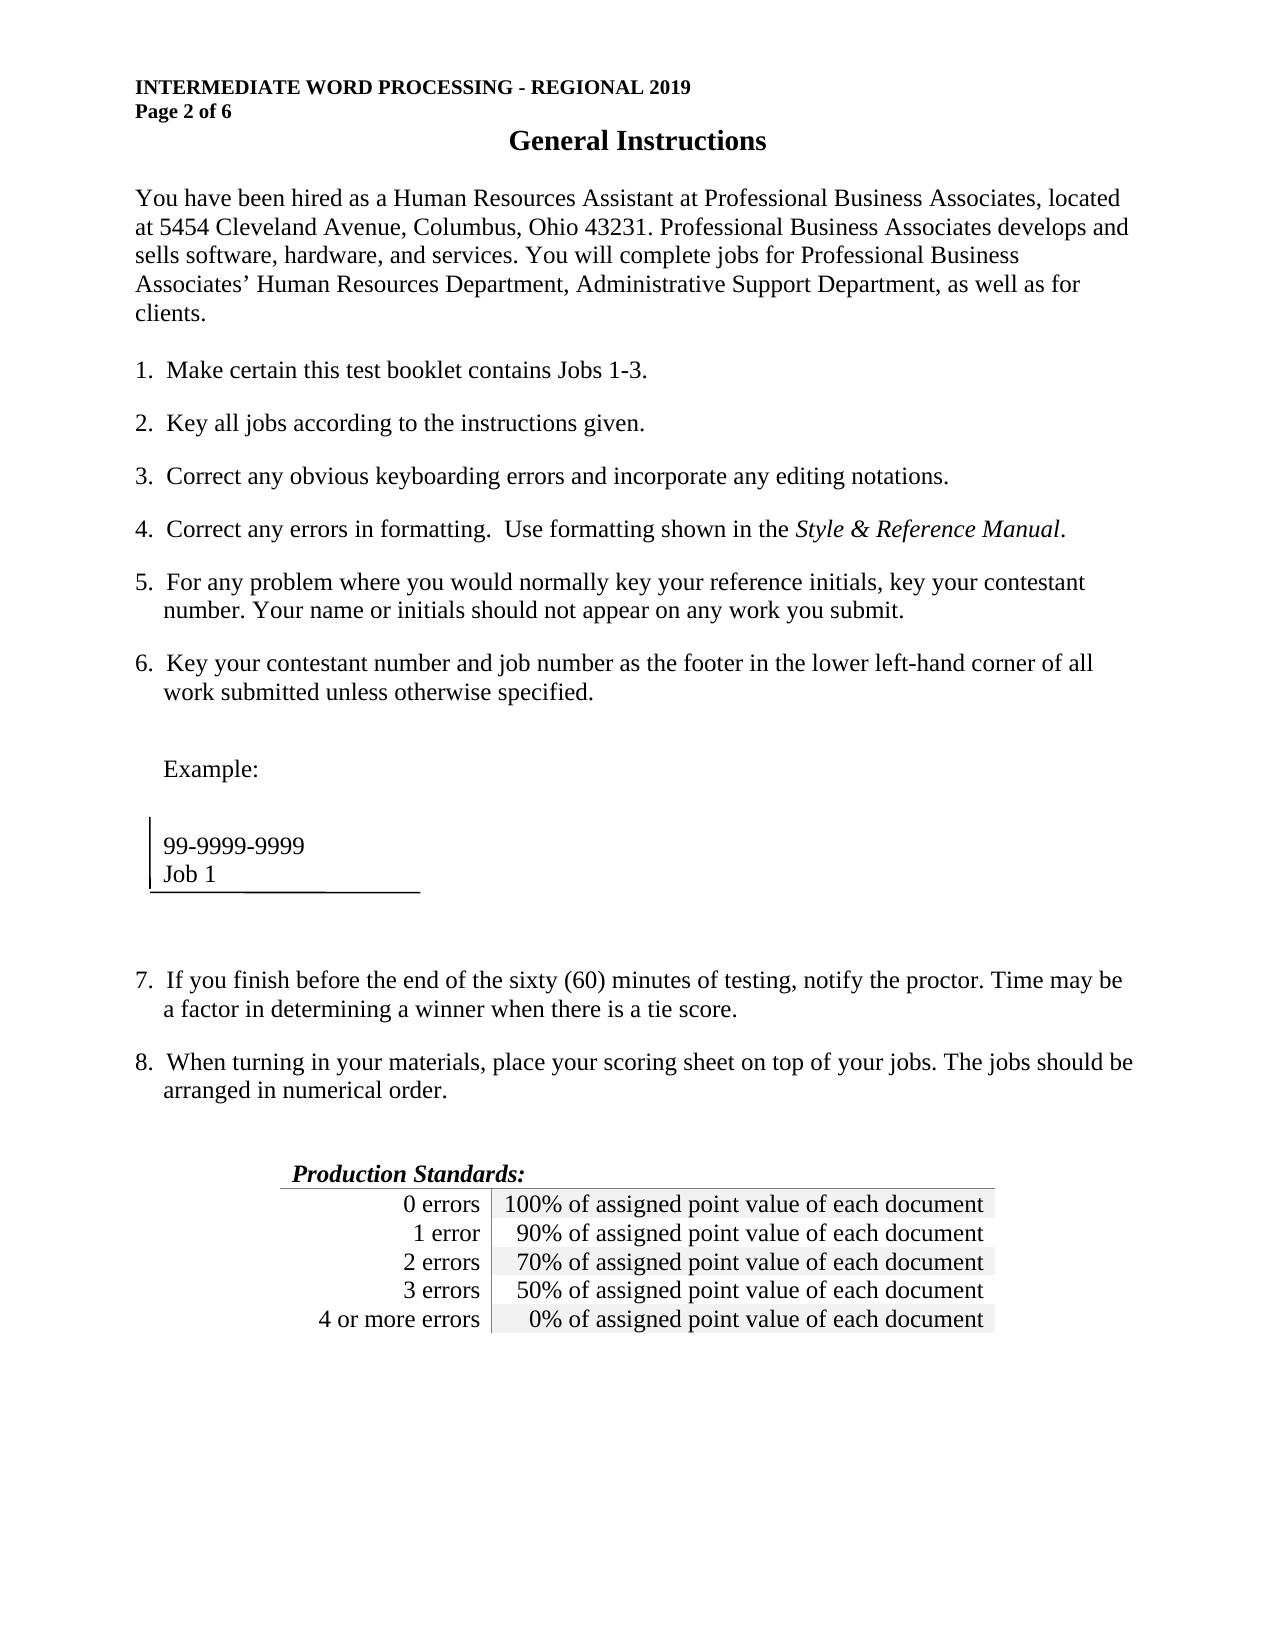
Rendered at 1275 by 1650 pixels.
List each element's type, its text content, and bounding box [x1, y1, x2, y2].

table_cell 1 error [280, 1218, 491, 1247]
text 5. For any problem where you would normally key your reference initials, key your contestant number. Your name or initials should not appear on any work you submit. [135, 567, 1140, 624]
text Example: [163, 754, 1140, 783]
table_cell 4 or more errors [280, 1304, 491, 1333]
subtitle General Instructions [135, 123, 1140, 157]
text 8. When turning in your materials, place your scoring sheet on top of your jobs. The jobs should be arranged in numerical order. [135, 1047, 1140, 1104]
text Job 1 [163, 859, 1140, 888]
text 7. If you finish before the end of the sixty (60) minutes of testing, notify the proctor. Time may be a factor in determining a winner when there is a tie score. [135, 965, 1140, 1023]
text You have been hired as a Human Resources Assistant at Professional Business Associates, located at 5454 Cleveland Avenue, Columbus, Ohio 43231. Professional Business Associates develops and sells software, hardware, and services. You will complete jobs for Professional Business Associates’ Human Resources Department, Administrative Support Department, as well as for clients. [135, 183, 1140, 327]
table_cell 0 errors [280, 1189, 491, 1218]
table_cell 90% of assigned point value of each document [492, 1218, 995, 1247]
text 1. Make certain this test booklet contains Jobs 1-3. [135, 356, 1140, 384]
text 2. Key all jobs according to the instructions given. [135, 408, 1140, 437]
text 3. Correct any obvious keyboarding errors and incorporate any editing notations. [135, 461, 1140, 490]
table_cell 0% of assigned point value of each document [492, 1304, 995, 1333]
table_header Production Standards: [280, 1159, 995, 1188]
table_cell 50% of assigned point value of each document [492, 1275, 995, 1304]
table_cell 2 errors [280, 1247, 491, 1275]
table_cell 70% of assigned point value of each document [492, 1247, 995, 1275]
text 4. Correct any errors in formatting. Use formatting shown in the Style & Reference Manual. [135, 514, 1140, 543]
text 99-9999-9999 [163, 831, 1140, 859]
table_cell 3 errors [280, 1275, 491, 1304]
text 6. Key your contestant number and job number as the footer in the lower left-hand corner of all work submitted unless otherwise specified. [135, 648, 1140, 706]
table_cell 100% of assigned point value of each document [492, 1189, 995, 1218]
